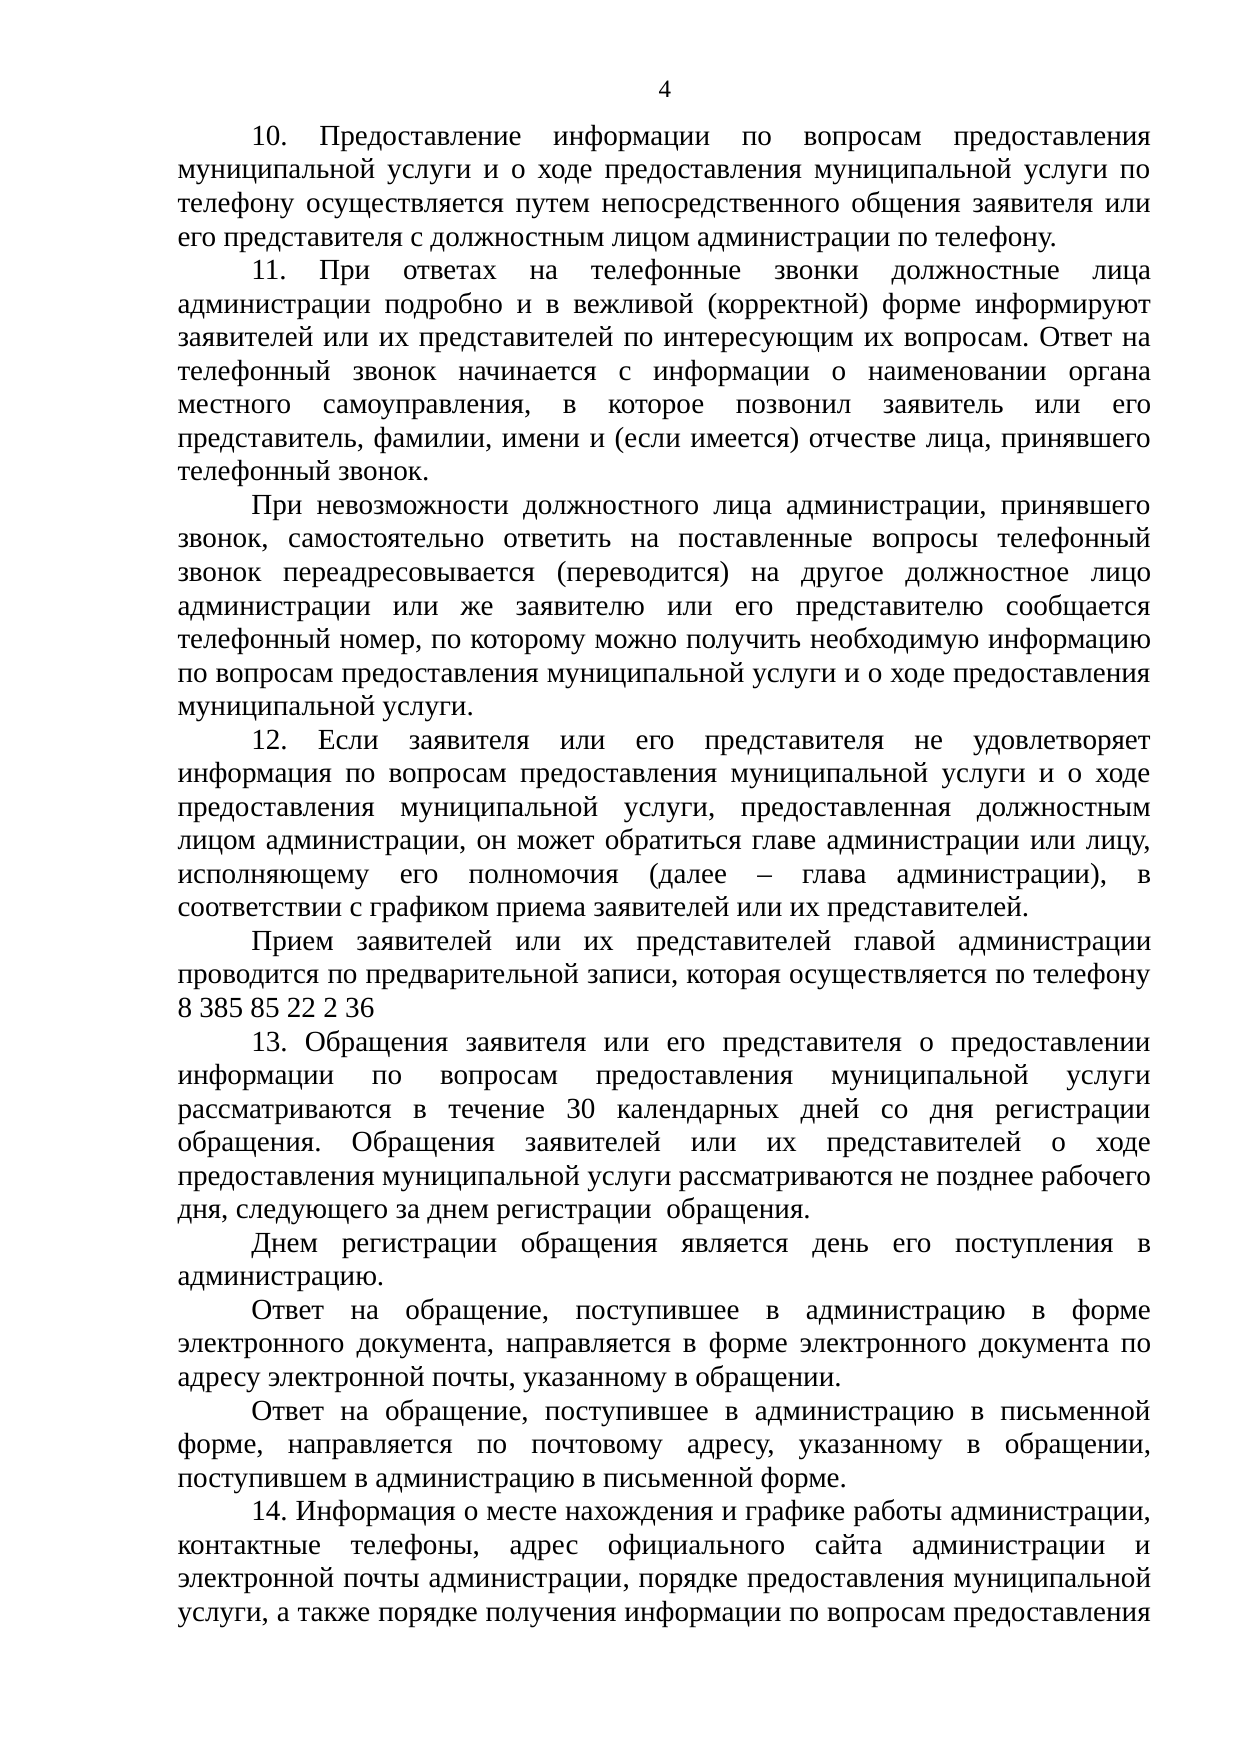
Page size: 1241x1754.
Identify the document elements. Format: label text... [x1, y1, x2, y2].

text При невозможности должностного лица администрации, принявшего звонок, самостоятельно ответить на поставленные вопросы телефонный звонок переадресовывается (переводится) на другое должностное лицо администрации или же заявителю или его представителю сообщается телефонный номер, по которому можно получить необходимую информацию по вопросам предоставления муниципальной услуги и о ходе предоставления муниципальной услуги. [177, 487, 1152, 722]
text Прием заявителей или их представителей главой администрации проводится по предварительной записи, которая осуществляется по телефону 8 385 85 22 2 36 [177, 923, 1152, 1024]
text 10. Предоставление информации по вопросам предоставления муниципальной услуги и о ходе предоставления муниципальной услуги по телефону осуществляется путем непосредственного общения заявителя или его представителя с должностным лицом администрации по телефону. [177, 118, 1152, 252]
text 11. При ответах на телефонные звонки должностные лица администрации подробно и в вежливой (корректной) форме информируют заявителей или их представителей по интересующим их вопросам. Ответ на телефонный звонок начинается с информации о наименовании органа местного самоуправления, в которое позвонил заявитель или его представитель, фамилии, имени и (если имеется) отчестве лица, принявшего телефонный звонок. [177, 252, 1152, 487]
text 13. Обращения заявителя или его представителя о предоставлении информации по вопросам предоставления муниципальной услуги рассматриваются в течение 30 календарных дней со дня регистрации обращения. Обращения заявителей или их представителей о ходе предоставления муниципальной услуги рассматриваются не позднее рабочего дня, следующего за днем регистрации обращения. [177, 1024, 1152, 1225]
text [177, 1493, 1152, 1627]
text Ответ на обращение, поступившее в администрацию в письменной форме, направляется по почтовому адресу, указанному в обращении, поступившем в администрацию в письменной форме. [177, 1393, 1152, 1493]
text Днем регистрации обращения является день его поступления в администрацию. [177, 1225, 1152, 1292]
text 12. Если заявителя или его представителя не удовлетворяет информация по вопросам предоставления муниципальной услуги и о ходе предоставления муниципальной услуги, предоставленная должностным лицом администрации, он может обратиться главе администрации или лицу, исполняющему его полномочия (далее – глава администрации), в соответствии с графиком приема заявителей или их представителей. [177, 722, 1152, 923]
text Ответ на обращение, поступившее в администрацию в форме электронного документа, направляется в форме электронного документа по адресу электронной почты, указанному в обращении. [177, 1292, 1152, 1393]
